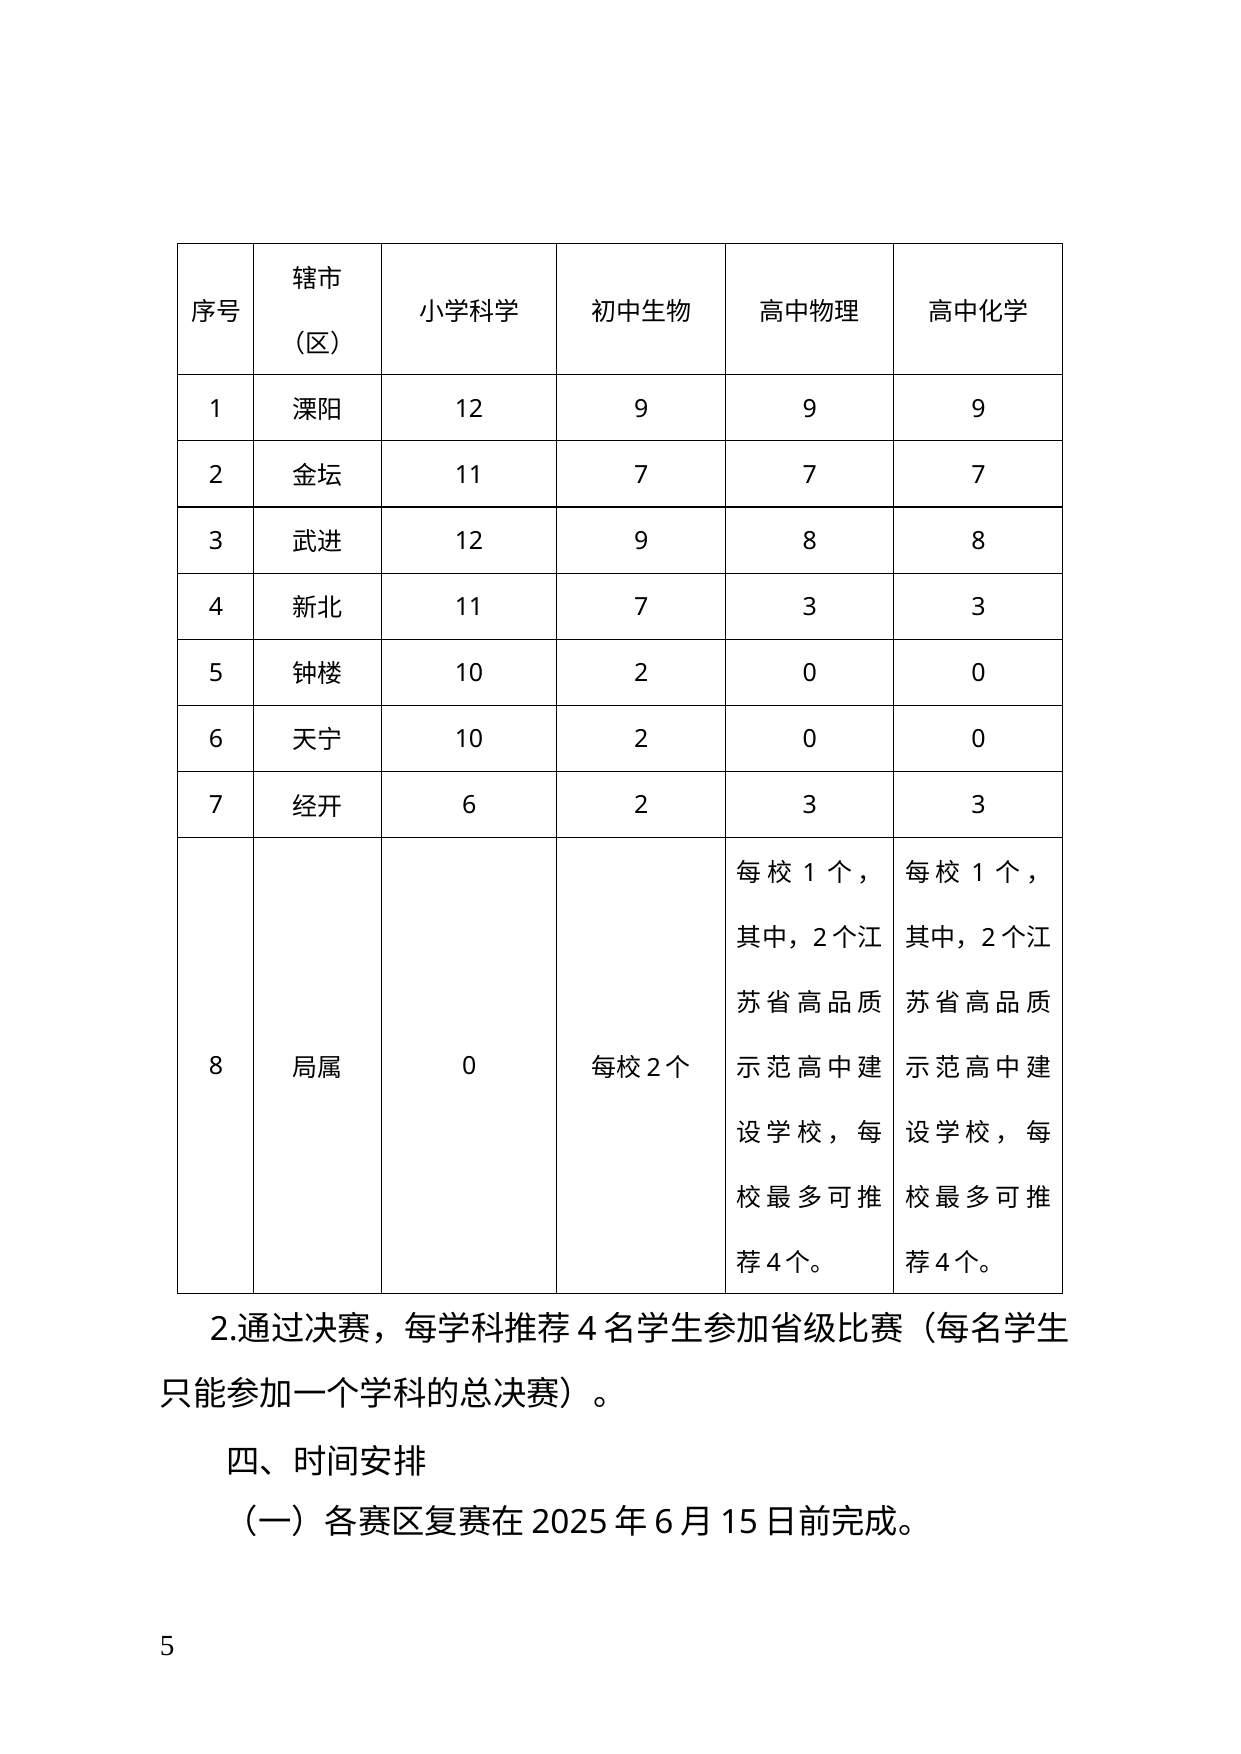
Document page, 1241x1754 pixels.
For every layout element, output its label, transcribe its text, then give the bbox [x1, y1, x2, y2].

table_cell 2 [557, 640, 725, 704]
table_cell 每校1个，其中，2个江苏省高品质示范高中建设学校，每校最多可推荐4个。 [726, 838, 893, 1293]
table_cell 9 [726, 375, 893, 440]
table_cell 钟楼 [254, 640, 381, 704]
table_cell 8 [726, 508, 893, 572]
table_cell 经开 [254, 772, 381, 837]
table_cell 武进 [254, 508, 381, 572]
table_cell 天宁 [254, 706, 381, 771]
table_cell 3 [178, 508, 253, 572]
table_header 高中化学 [894, 244, 1062, 374]
table_cell 9 [557, 375, 725, 440]
table_cell 1 [178, 375, 253, 440]
table_cell 0 [382, 838, 556, 1293]
table_cell 2 [557, 772, 725, 837]
table_cell 12 [382, 375, 556, 440]
text 四、时间安排 [159, 1424, 1081, 1486]
table_cell 7 [726, 441, 893, 506]
table_header 初中生物 [557, 244, 725, 374]
table_cell 8 [178, 838, 253, 1293]
table_header 辖市（区） [254, 244, 381, 374]
table_cell 11 [382, 441, 556, 506]
table_cell 11 [382, 574, 556, 638]
table_cell 每校2个 [557, 838, 725, 1293]
table_cell 新北 [254, 574, 381, 638]
table_cell 9 [557, 508, 725, 572]
table_header 序号 [178, 244, 253, 374]
table_cell 4 [178, 574, 253, 638]
table_cell 6 [382, 772, 556, 837]
table_cell 10 [382, 706, 556, 771]
table_cell 2 [178, 441, 253, 506]
table_cell 0 [726, 640, 893, 704]
table_cell 7 [557, 574, 725, 638]
text 2.通过决赛，每学科推荐4名学生参加省级比赛（每名学生只能参加一个学科的总决赛）。 [159, 1294, 1081, 1424]
table_cell 局属 [254, 838, 381, 1293]
table_cell 8 [894, 508, 1062, 572]
table_header 小学科学 [382, 244, 556, 374]
table_cell 6 [178, 706, 253, 771]
table_cell 10 [382, 640, 556, 704]
table_cell 12 [382, 508, 556, 572]
table_cell 3 [726, 574, 893, 638]
table_cell 金坛 [254, 441, 381, 506]
table_cell 9 [894, 375, 1062, 440]
text （一）各赛区复赛在2025年6月15日前完成。 [159, 1486, 1081, 1551]
table_cell 5 [178, 640, 253, 704]
table_cell 0 [726, 706, 893, 771]
table_header 高中物理 [726, 244, 893, 374]
table_cell 0 [894, 640, 1062, 704]
table_cell 7 [178, 772, 253, 837]
table_cell 3 [726, 772, 893, 837]
table_cell 溧阳 [254, 375, 381, 440]
table_cell 每校1个，其中，2个江苏省高品质示范高中建设学校，每校最多可推荐4个。 [894, 838, 1062, 1293]
table_cell 3 [894, 574, 1062, 638]
table_cell 3 [894, 772, 1062, 837]
table_cell 7 [894, 441, 1062, 506]
table_cell 0 [894, 706, 1062, 771]
table_cell 2 [557, 706, 725, 771]
table_cell 7 [557, 441, 725, 506]
